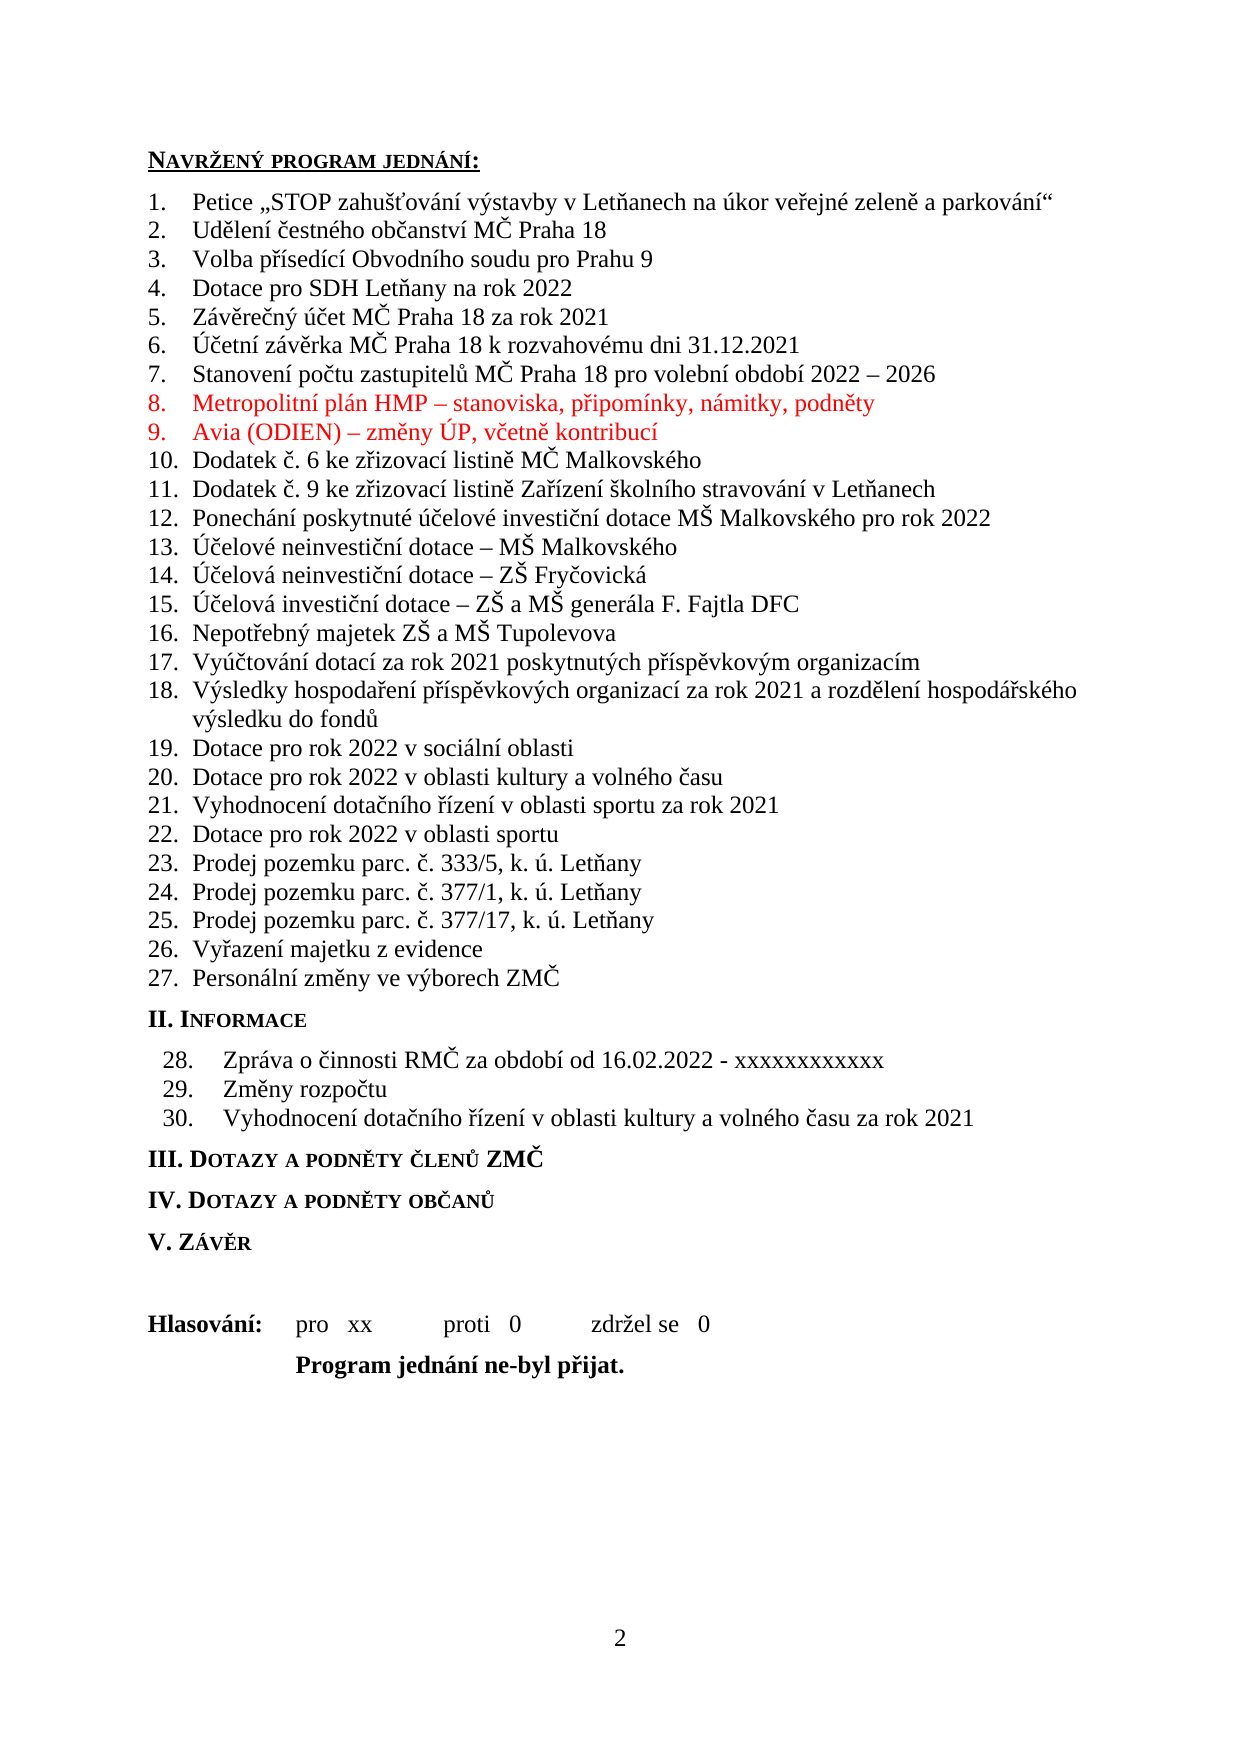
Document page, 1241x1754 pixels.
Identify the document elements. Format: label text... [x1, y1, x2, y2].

subtitle Hlasování: pro xx proti 0 zdržel se 0 [148, 1309, 1093, 1338]
list Vyřazení majetku z evidence [148, 934, 1093, 963]
list Změny rozpočtu [162, 1074, 1093, 1103]
list Personální změny ve výborech ZMČ [148, 963, 1093, 992]
list Udělení čestného občanství MČ Praha 18 [148, 215, 1093, 244]
list Petice „STOP zahušťování výstavby v Letňanech na úkor veřejné zeleně a parkování“ [148, 187, 1093, 215]
subtitle Volba přísedící Obvodního soudu pro Prahu 9 [148, 244, 1093, 273]
list Vyhodnocení dotačního řízení v oblasti sportu za rok 2021 [148, 790, 1093, 819]
text Program jednání ne-byl přijat. [148, 1350, 1093, 1379]
list Výsledky hospodaření příspěvkových organizací za rok 2021 a rozdělení hospodářského výsledku do fondů [148, 675, 1093, 733]
list Prodej pozemku parc. č. 333/5, k. ú. Letňany [148, 848, 1093, 877]
list Účetní závěrka MČ Praha 18 k rozvahovému dni 31.12.2021 [148, 330, 1093, 359]
list Účelová neinvestiční dotace – ZŠ Fryčovická [148, 560, 1093, 589]
subtitle Navržený program jednání: [148, 145, 1093, 174]
list Dotace pro rok 2022 v sociální oblasti [148, 733, 1093, 762]
list Dodatek č. 9 ke zřizovací listině Zařízení školního stravování v Letňanech [148, 474, 1093, 503]
text II. Informace [148, 1004, 1093, 1033]
text V. Závěr [148, 1227, 1093, 1255]
text IV. Dotazy a podněty občanů [148, 1185, 1093, 1214]
list Dotace pro rok 2022 v oblasti kultury a volného času [148, 762, 1093, 790]
list Dodatek č. 6 ke zřizovací listině MČ Malkovského [148, 445, 1093, 474]
subtitle Vyhodnocení dotačního řízení v oblasti kultury a volného času za rok 2021 [162, 1103, 1093, 1132]
list Ponechání poskytnuté účelové investiční dotace MŠ Malkovského pro rok 2022 [148, 503, 1093, 532]
list Účelová investiční dotace – ZŠ a MŠ generála F. Fajtla DFC [148, 589, 1093, 618]
list Nepotřebný majetek ZŠ a MŠ Tupolevova [148, 618, 1093, 647]
list Dotace pro SDH Letňany na rok 2022 [148, 273, 1093, 302]
list Závěrečný účet MČ Praha 18 za rok 2021 [148, 302, 1093, 330]
list Účelové neinvestiční dotace – MŠ Malkovského [148, 532, 1093, 560]
list Metropolitní plán HMP – stanoviska, připomínky, námitky, podněty [148, 388, 1093, 417]
list Prodej pozemku parc. č. 377/17, k. ú. Letňany [148, 905, 1093, 934]
list Dotace pro rok 2022 v oblasti sportu [148, 819, 1093, 848]
subtitle Zpráva o činnosti RMČ za období od 16.02.2022 - xxxxxxxxxxxx [162, 1045, 1093, 1074]
list Prodej pozemku parc. č. 377/1, k. ú. Letňany [148, 877, 1093, 905]
list Vyúčtování dotací za rok 2021 poskytnutých příspěvkovým organizacím [148, 647, 1093, 675]
subtitle III. Dotazy a podněty členů ZMČ [148, 1144, 1093, 1173]
list Avia (ODIEN) – změny ÚP, včetně kontribucí [148, 417, 1093, 445]
list Stanovení počtu zastupitelů MČ Praha 18 pro volební období 2022 – 2026 [148, 359, 1093, 388]
